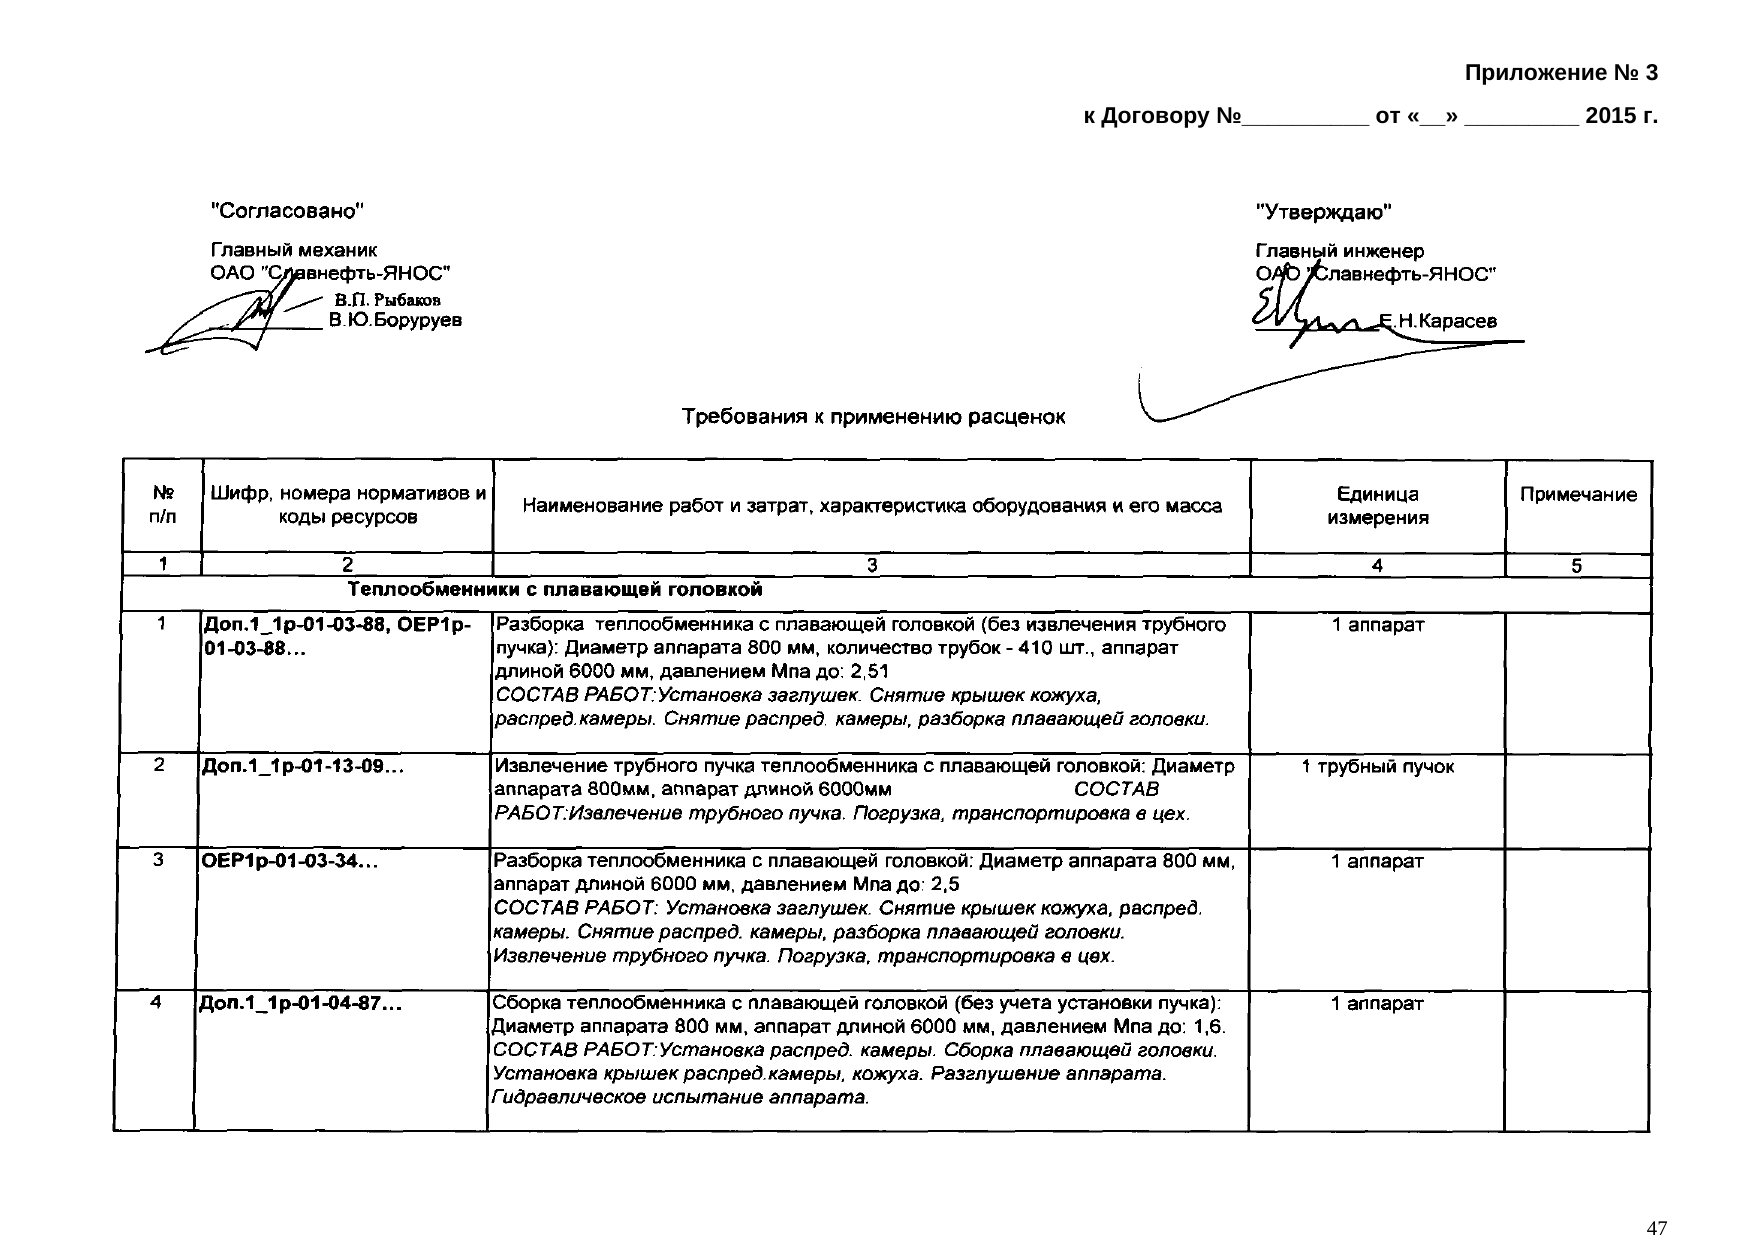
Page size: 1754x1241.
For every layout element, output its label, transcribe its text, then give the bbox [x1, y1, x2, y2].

picture [97, 164, 1672, 1142]
text Приложение № 3 [93, 59, 1659, 85]
text к Договору №__________ от «__» _________ 2015 г. [93, 102, 1659, 128]
